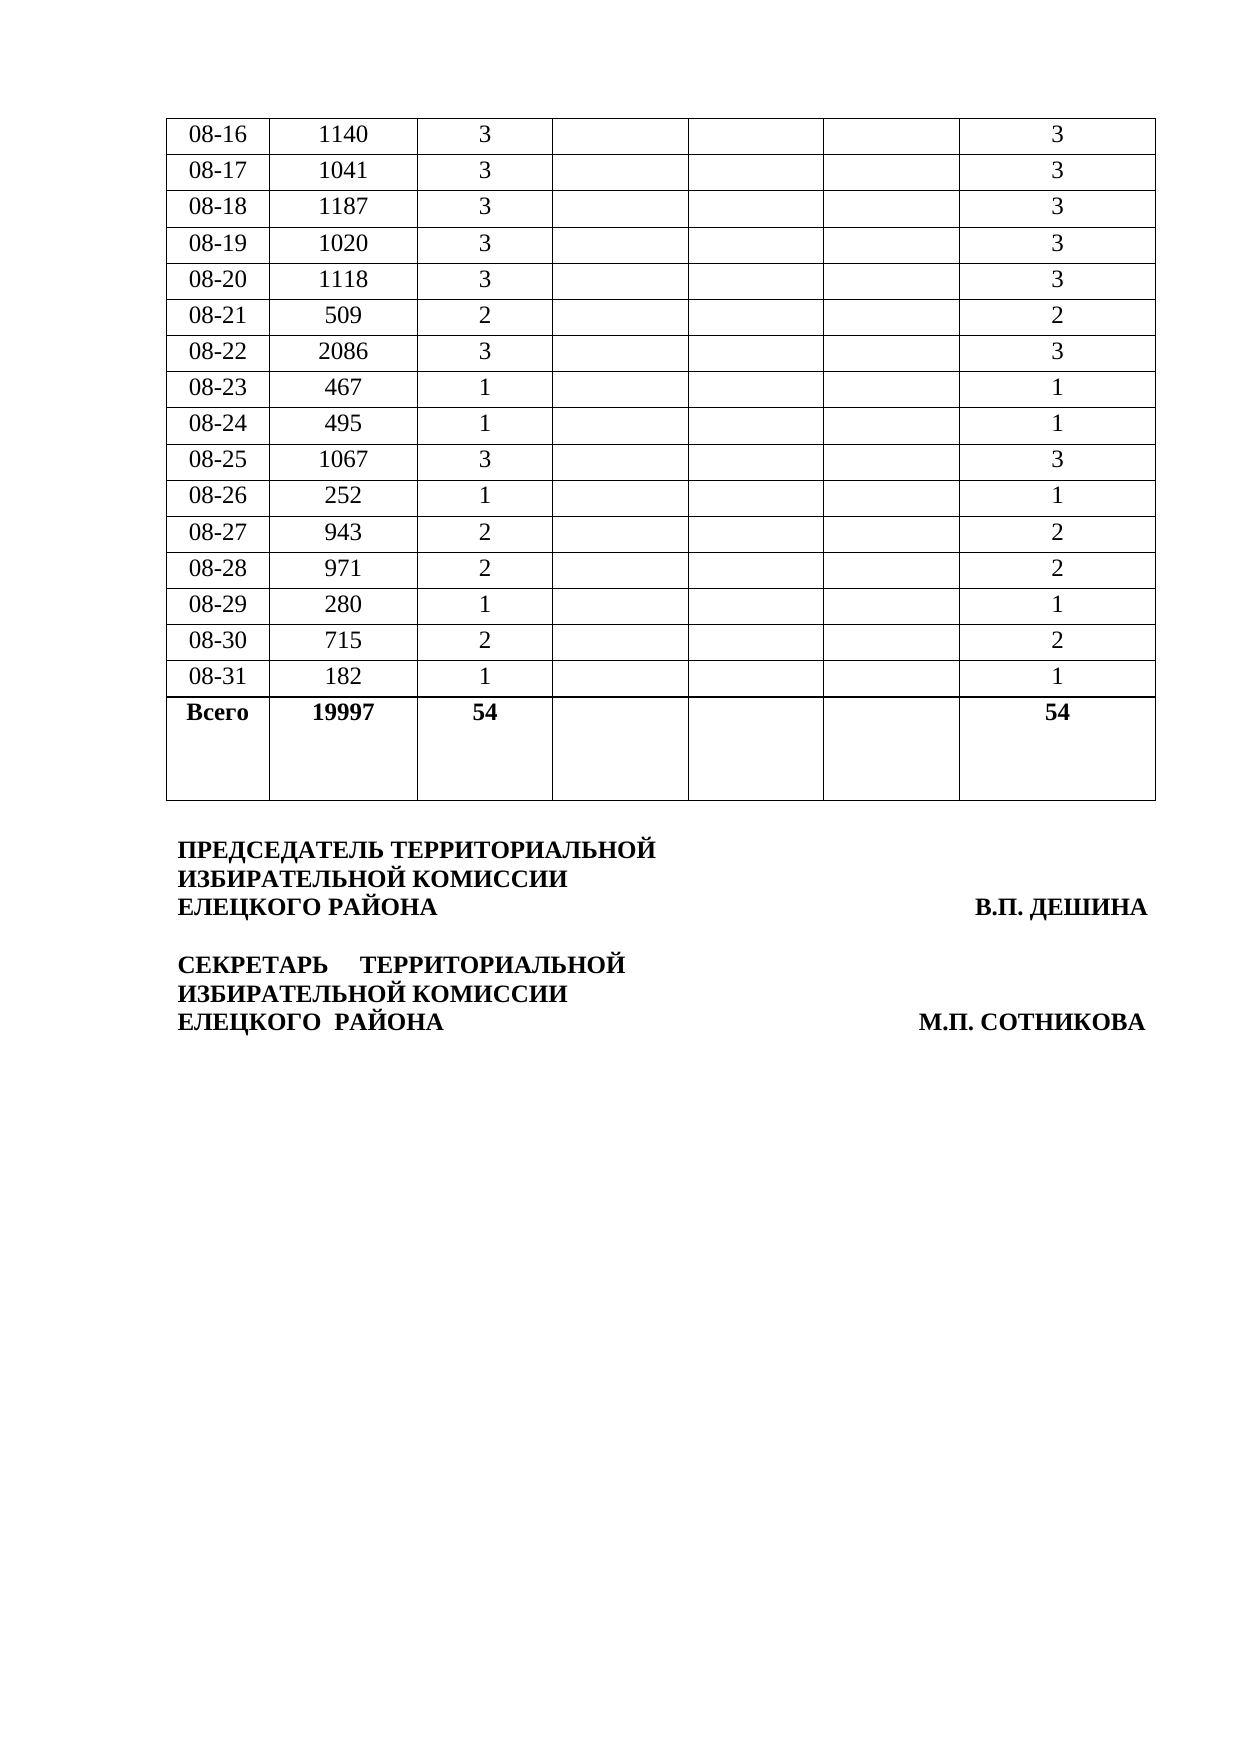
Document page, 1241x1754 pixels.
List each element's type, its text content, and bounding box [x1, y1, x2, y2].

table_cell [689, 589, 823, 624]
table_cell 495 [270, 408, 417, 443]
table_cell Всего [167, 698, 269, 800]
table_cell 2 [418, 625, 552, 660]
table_cell 3 [418, 336, 552, 371]
table_cell [689, 228, 823, 263]
table_cell 08-16 [167, 119, 269, 154]
table_cell [824, 408, 959, 443]
table_cell [824, 191, 959, 227]
table_cell [553, 372, 688, 407]
table_cell [553, 336, 688, 371]
table_cell [689, 408, 823, 443]
table_cell [553, 228, 688, 263]
table_cell [824, 661, 959, 696]
table_cell [553, 625, 688, 660]
table_cell [553, 119, 688, 154]
table_cell 3 [960, 336, 1155, 371]
table_cell [553, 517, 688, 552]
table_cell [689, 553, 823, 588]
table_cell 08-26 [167, 481, 269, 516]
table_cell [824, 336, 959, 371]
table_cell 2 [418, 553, 552, 588]
table_cell [824, 445, 959, 479]
table_cell 3 [418, 119, 552, 154]
table_cell [553, 661, 688, 696]
table_cell [689, 372, 823, 407]
table_cell 08-31 [167, 661, 269, 696]
table_cell [689, 300, 823, 335]
table_cell 1 [960, 661, 1155, 696]
table_cell 08-18 [167, 191, 269, 227]
table_cell 971 [270, 553, 417, 588]
table_cell 1118 [270, 264, 417, 299]
table_cell 1 [960, 372, 1155, 407]
table_cell [553, 445, 688, 479]
table_cell 1020 [270, 228, 417, 263]
table_cell 943 [270, 517, 417, 552]
table_cell 1 [418, 481, 552, 516]
table_cell [824, 119, 959, 154]
table_cell 3 [418, 228, 552, 263]
table_cell [689, 119, 823, 154]
table_cell [689, 625, 823, 660]
table_cell [553, 481, 688, 516]
table_cell 08-29 [167, 589, 269, 624]
table_cell 08-23 [167, 372, 269, 407]
table_cell [689, 517, 823, 552]
table_cell 3 [418, 445, 552, 479]
table_cell [689, 481, 823, 516]
table_cell 280 [270, 589, 417, 624]
table_cell 08-21 [167, 300, 269, 335]
table_cell 1 [960, 408, 1155, 443]
table_cell 1 [418, 589, 552, 624]
table_cell 08-28 [167, 553, 269, 588]
table_cell 1187 [270, 191, 417, 227]
table_cell [824, 155, 959, 190]
text ПРЕДСЕДАТЕЛЬ ТЕРРИТОРИАЛЬНОЙ [177, 835, 1152, 864]
table_cell 2 [960, 300, 1155, 335]
table_cell 3 [418, 264, 552, 299]
table_cell 3 [960, 445, 1155, 479]
table_cell 1 [960, 481, 1155, 516]
table_cell [553, 589, 688, 624]
table_cell [553, 300, 688, 335]
table_cell 467 [270, 372, 417, 407]
table_cell 08-25 [167, 445, 269, 479]
table_cell 2 [418, 517, 552, 552]
table_cell [689, 698, 823, 800]
table_cell 3 [960, 191, 1155, 227]
table_cell [824, 625, 959, 660]
table_cell 1067 [270, 445, 417, 479]
text ИЗБИРАТЕЛЬНОЙ КОМИССИИ [177, 864, 1152, 892]
table_cell [553, 408, 688, 443]
table_cell 3 [960, 119, 1155, 154]
table_cell 2 [960, 553, 1155, 588]
table_cell 3 [960, 155, 1155, 190]
table_cell [824, 553, 959, 588]
table_cell 3 [418, 191, 552, 227]
table_cell 2 [960, 625, 1155, 660]
table_cell 715 [270, 625, 417, 660]
table_cell 3 [418, 155, 552, 190]
table_cell 182 [270, 661, 417, 696]
table_cell [553, 264, 688, 299]
table_cell 2 [960, 517, 1155, 552]
table_cell [824, 517, 959, 552]
table_cell [553, 698, 688, 800]
table_cell 2086 [270, 336, 417, 371]
table_cell 08-20 [167, 264, 269, 299]
table_cell 08-30 [167, 625, 269, 660]
table_cell 08-17 [167, 155, 269, 190]
table_cell 1 [418, 408, 552, 443]
table_cell [824, 481, 959, 516]
table_cell [824, 698, 959, 800]
table_cell 54 [960, 698, 1155, 800]
table_cell 509 [270, 300, 417, 335]
table_cell 08-27 [167, 517, 269, 552]
table_cell [553, 553, 688, 588]
table_cell [689, 336, 823, 371]
text ЕЛЕЦКОГО РАЙОНА М.П. СОТНИКОВА [177, 1007, 1152, 1036]
table_cell 1 [418, 372, 552, 407]
table_cell 08-24 [167, 408, 269, 443]
table_cell [553, 191, 688, 227]
table_cell 1 [960, 589, 1155, 624]
table_cell [689, 264, 823, 299]
table_cell 2 [418, 300, 552, 335]
table_cell [824, 228, 959, 263]
table_cell 19997 [270, 698, 417, 800]
table_cell [824, 264, 959, 299]
table_cell 54 [418, 698, 552, 800]
table_cell 1140 [270, 119, 417, 154]
text СЕКРЕТАРЬ ТЕРРИТОРИАЛЬНОЙ [177, 950, 1152, 979]
table_cell 3 [960, 264, 1155, 299]
table_cell 252 [270, 481, 417, 516]
table_cell [824, 300, 959, 335]
table_cell [689, 661, 823, 696]
table_cell [553, 155, 688, 190]
table_cell 08-19 [167, 228, 269, 263]
table_cell 08-22 [167, 336, 269, 371]
table_cell [689, 155, 823, 190]
text ИЗБИРАТЕЛЬНОЙ КОМИССИИ [177, 979, 1152, 1007]
table_cell 3 [960, 228, 1155, 263]
table_cell 1 [418, 661, 552, 696]
table_cell [824, 372, 959, 407]
table_cell 1041 [270, 155, 417, 190]
text ЕЛЕЦКОГО РАЙОНА В.П. ДЕШИНА [177, 892, 1152, 921]
table_cell [689, 191, 823, 227]
table_cell [824, 589, 959, 624]
table_cell [689, 445, 823, 479]
